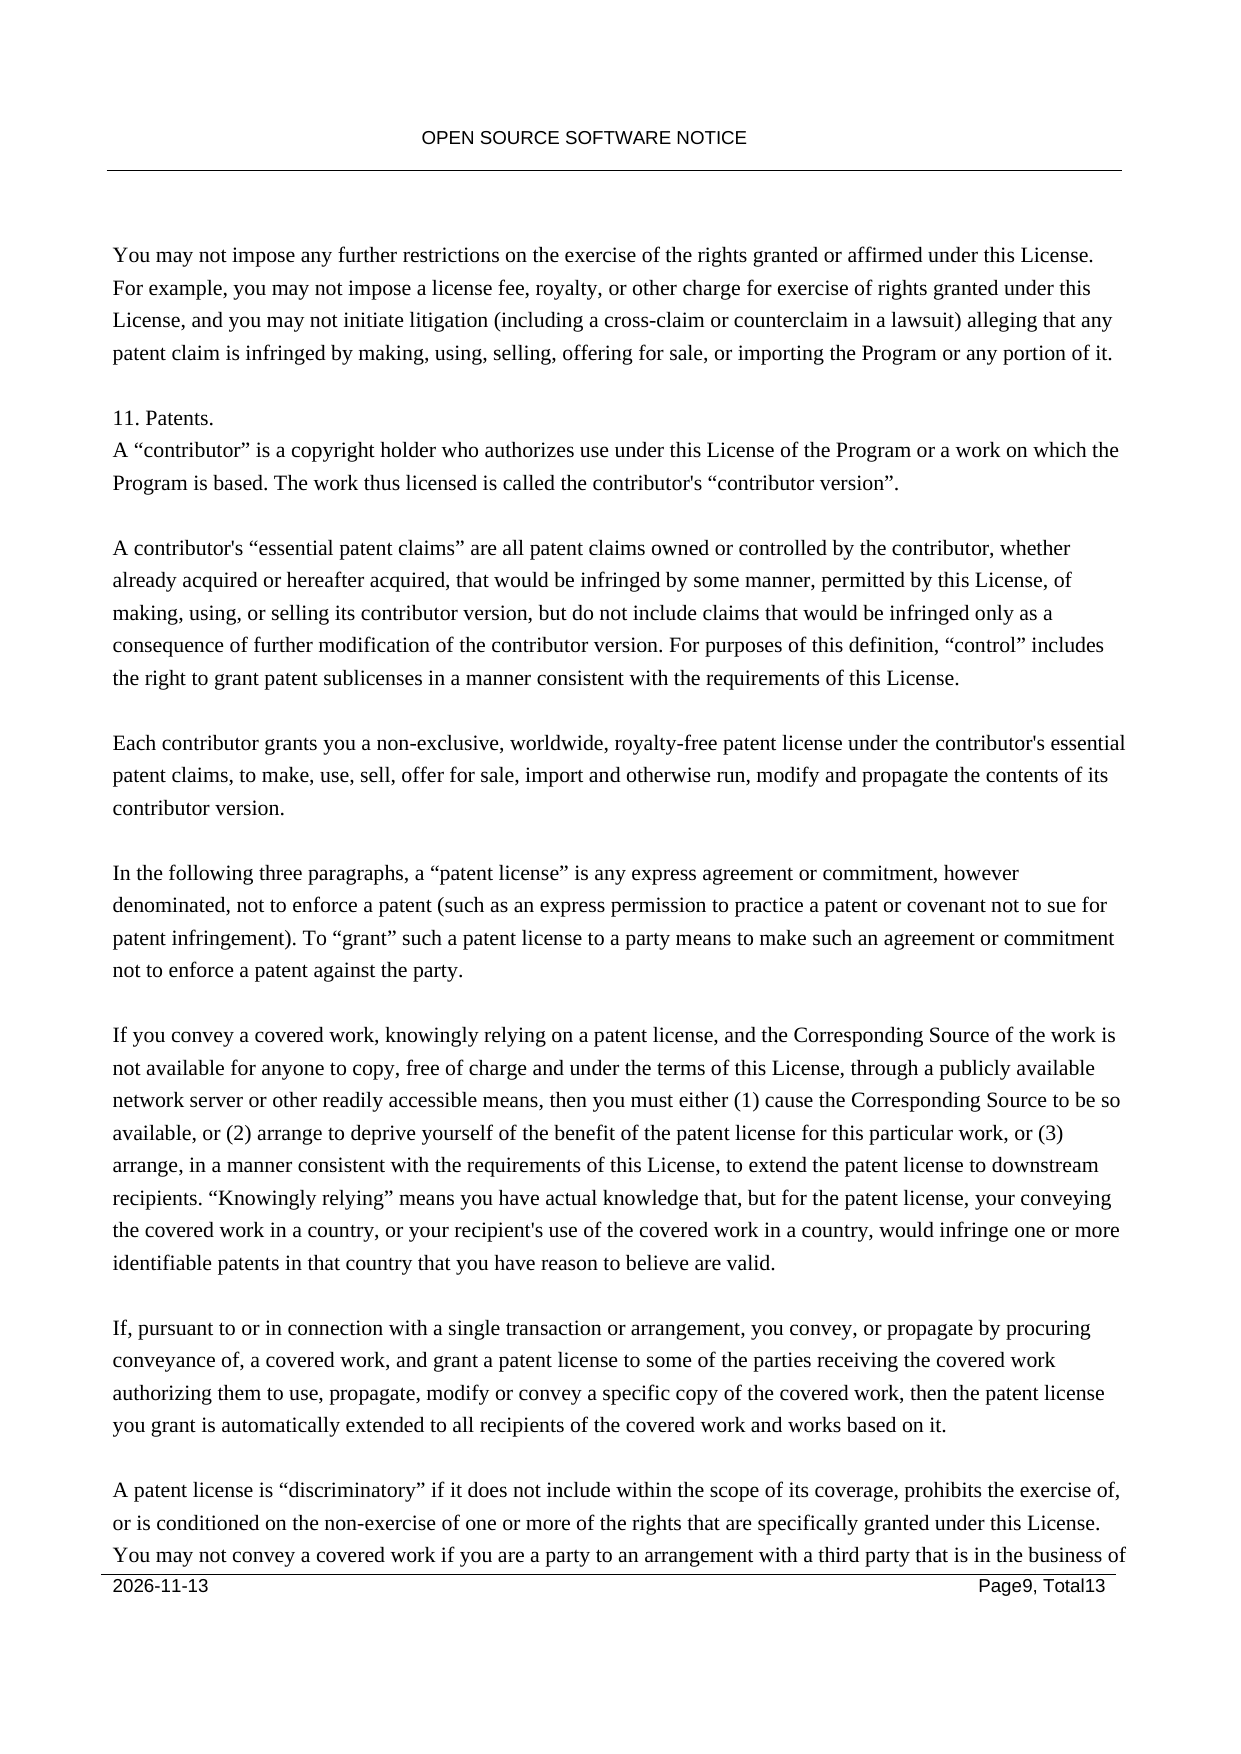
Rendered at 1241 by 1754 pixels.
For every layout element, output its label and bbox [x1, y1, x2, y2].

text [112, 206, 1128, 1571]
